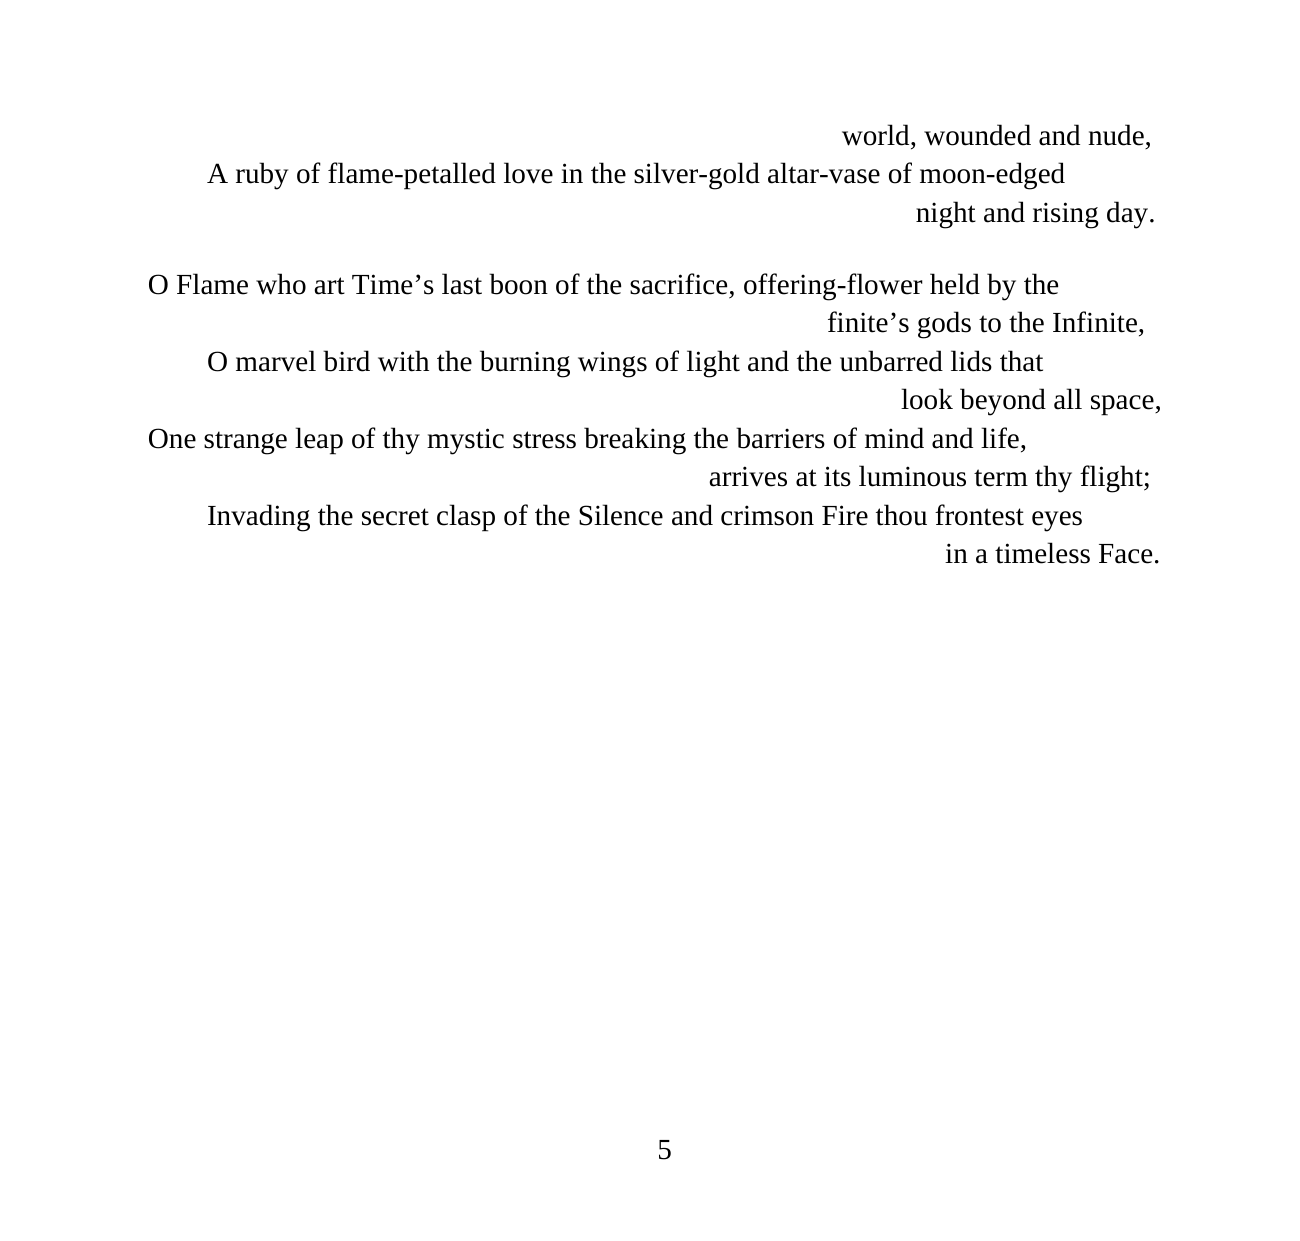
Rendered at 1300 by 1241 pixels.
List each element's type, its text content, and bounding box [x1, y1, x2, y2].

text O Flame who art Time’s last boon of the sacrifice, offering-flower held by the [148, 267, 1211, 300]
text look beyond all space, [901, 382, 1211, 416]
text arrives at its luminous term thy flight; [709, 459, 1211, 493]
text O marvel bird with the burning wings of light and the unbarred lids that [207, 344, 1211, 377]
text A ruby of flame-petalled love in the silver-gold altar-vase of moon-edged [207, 157, 1211, 190]
text in a timeless Face. [945, 537, 1211, 570]
text world, wounded and nude, [842, 118, 1211, 152]
text night and rising day. [916, 195, 1211, 229]
text Invading the secret clasp of the Silence and crimson Fire thou frontest eyes [207, 498, 1211, 532]
text finite’s gods to the Infinite, [827, 305, 1211, 339]
text One strange leap of thy mystic stress breaking the barriers of mind and life, [148, 421, 1211, 454]
